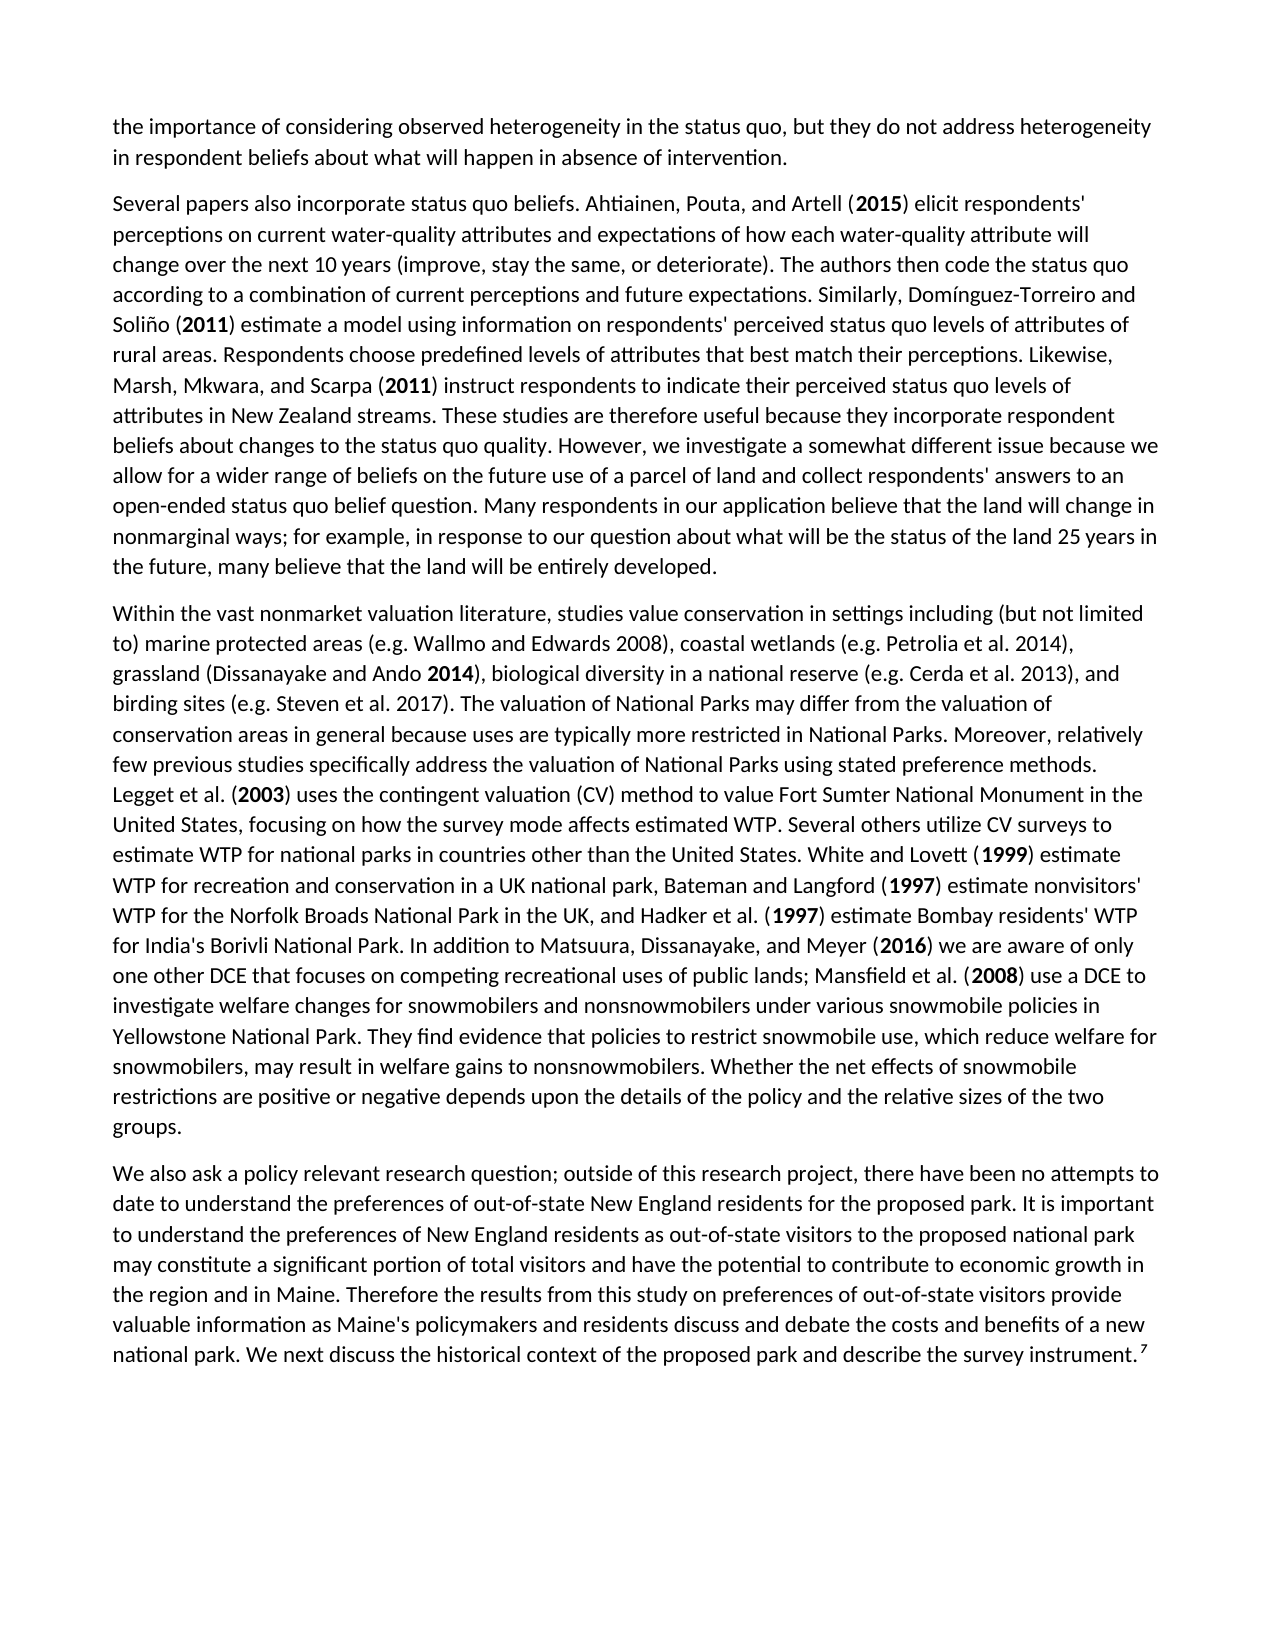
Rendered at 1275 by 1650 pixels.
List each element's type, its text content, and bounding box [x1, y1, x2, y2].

text Within the vast nonmarket valuation literature, studies value conservation in settings including (but not limited to) marine protected areas (e.g. Wallmo and Edwards 2008), coastal wetlands (e.g. Petrolia et al. 2014), grassland (Dissanayake and Ando 2014), biological diversity in a national reserve (e.g. Cerda et al. 2013), and birding sites (e.g. Steven et al. 2017). The valuation of National Parks may differ from the valuation of conservation areas in general because uses are typically more restricted in National Parks. Moreover, relatively few previous studies specifically address the valuation of National Parks using stated preference methods. Legget et al. (2003) uses the contingent valuation (CV) method to value Fort Sumter National Monument in the United States, focusing on how the survey mode affects estimated WTP. Several others utilize CV surveys to estimate WTP for national parks in countries other than the United States. White and Lovett (1999) estimate WTP for recreation and conservation in a UK national park, Bateman and Langford (1997) estimate nonvisitors' WTP for the Norfolk Broads National Park in the UK, and Hadker et al. (1997) estimate Bombay residents' WTP for India's Borivli National Park. In addition to Matsuura, Dissanayake, and Meyer (2016) we are aware of only one other DCE that focuses on competing recreational uses of public lands; Mansfield et al. (2008) use a DCE to investigate welfare changes for snowmobilers and nonsnowmobilers under various snowmobile policies in Yellowstone National Park. They find evidence that policies to restrict snowmobile use, which reduce welfare for snowmobilers, may result in welfare gains to nonsnowmobilers. Whether the net effects of snowmobile restrictions are positive or negative depends upon the details of the policy and the relative sizes of the two groups. [112, 599, 1162, 1141]
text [112, 112, 1162, 171]
text We also ask a policy relevant research question; outside of this research project, there have been no attempts to date to understand the preferences of out-of-state New England residents for the proposed park. It is important to understand the preferences of New England residents as out-of-state visitors to the proposed national park may constitute a significant portion of total visitors and have the potential to contribute to economic growth in the region and in Maine. Therefore the results from this study on preferences of out-of-state visitors provide valuable information as Maine's policymakers and residents discuss and debate the costs and benefits of a new national park. We next discuss the historical context of the proposed park and describe the survey instrument.7 [112, 1159, 1162, 1369]
text Several papers also incorporate status quo beliefs. Ahtiainen, Pouta, and Artell (2015) elicit respondents' perceptions on current water-quality attributes and expectations of how each water-quality attribute will change over the next 10 years (improve, stay the same, or deteriorate). The authors then code the status quo according to a combination of current perceptions and future expectations. Similarly, Domínguez-Torreiro and Soliño (2011) estimate a model using information on respondents' perceived status quo levels of attributes of rural areas. Respondents choose predefined levels of attributes that best match their perceptions. Likewise, Marsh, Mkwara, and Scarpa (2011) instruct respondents to indicate their perceived status quo levels of attributes in New Zealand streams. These studies are therefore useful because they incorporate respondent beliefs about changes to the status quo quality. However, we investigate a somewhat different issue because we allow for a wider range of beliefs on the future use of a parcel of land and collect respondents' answers to an open-ended status quo belief question. Many respondents in our application believe that the land will change in nonmarginal ways; for example, in response to our question about what will be the status of the land 25 years in the future, many believe that the land will be entirely developed. [112, 189, 1162, 580]
